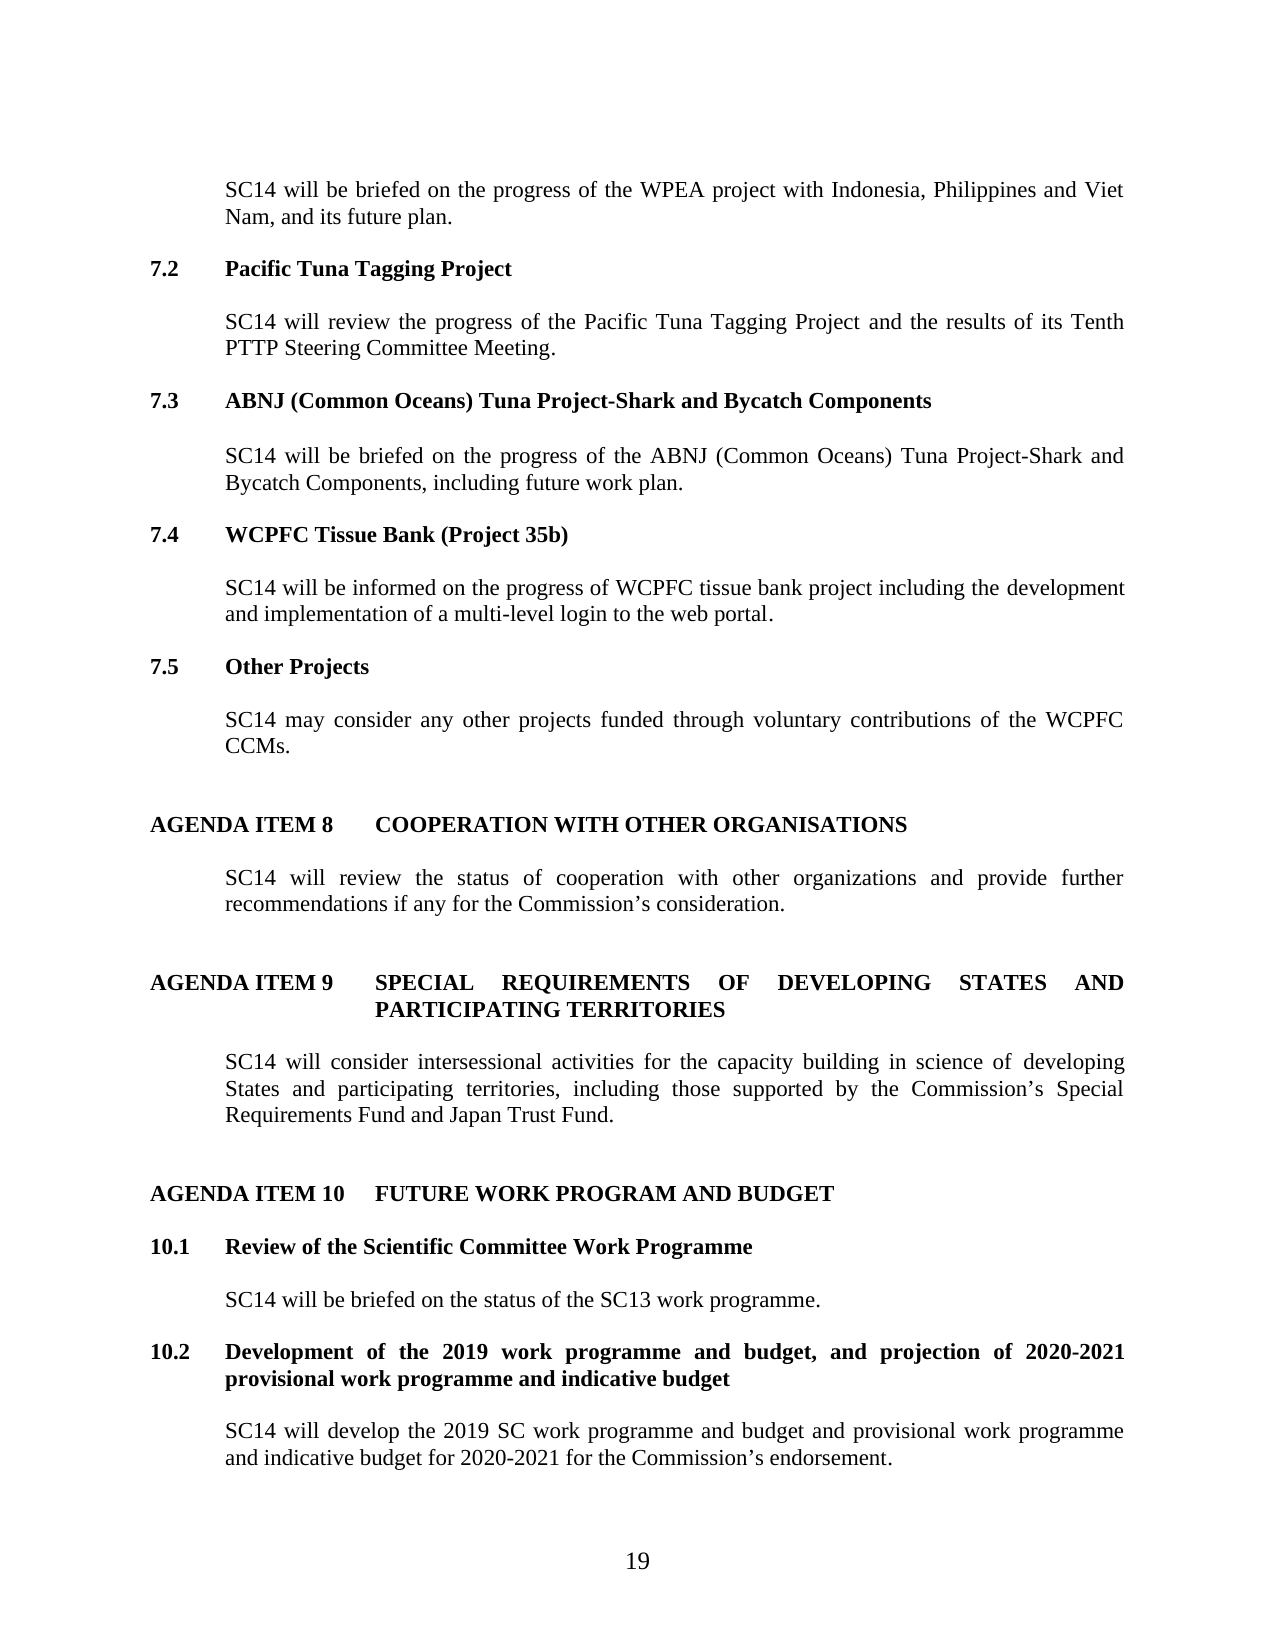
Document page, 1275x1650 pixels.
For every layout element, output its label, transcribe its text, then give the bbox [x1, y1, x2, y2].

list SPECIAL REQUIREMENTS OF DEVELOPING STATES AND PARTICIPATING TERRITORIES [150, 969, 1125, 1022]
list WCPFC Tissue Bank (Project 35b) [150, 521, 1125, 548]
text SC14 will review the status of cooperation with other organizations and provide further recommendations if any for the Commission’s consideration. [225, 864, 1125, 917]
list Review of the Scientific Committee Work Programme [150, 1233, 1125, 1259]
text SC14 will be briefed on the status of the SC13 work programme. [225, 1286, 1125, 1312]
list ABNJ (Common Oceans) Tuna Project-Shark and Bycatch Components [150, 387, 1125, 413]
list SC14 will be informed on the progress of WCPFC tissue bank project including the development and implementation of a multi-level login to the web portal. [225, 574, 1125, 627]
text SC14 will be briefed on the progress of the ABNJ (Common Oceans) Tuna Project-Shark and Bycatch Components, including future work plan. [225, 442, 1125, 495]
list Development of the 2019 work programme and budget, and projection of 2020-2021 provisional work programme and indicative budget [150, 1338, 1125, 1391]
list COOPERATION WITH OTHER ORGANISATIONS [150, 811, 1125, 838]
text SC14 will review the progress of the Pacific Tuna Tagging Project and the results of its Tenth PTTP Steering Committee Meeting. [225, 308, 1125, 361]
list Other Projects [150, 653, 1125, 679]
text SC14 will be briefed on the progress of the WPEA project with Indonesia, Philippines and Viet Nam, and its future plan. [225, 176, 1125, 229]
text SC14 will develop the 2019 SC work programme and budget and provisional work programme and indicative budget for 2020-2021 for the Commission’s endorsement. [225, 1417, 1125, 1470]
list SC14 may consider any other projects funded through voluntary contributions of the WCPFC CCMs. [225, 706, 1125, 758]
list FUTURE WORK PROGRAM AND BUDGET [150, 1180, 1125, 1207]
text SC14 will consider intersessional activities for the capacity building in science of developing States and participating territories, including those supported by the Commission’s Special Requirements Fund and Japan Trust Fund. [225, 1048, 1125, 1127]
list Pacific Tuna Tagging Project [150, 255, 1125, 282]
